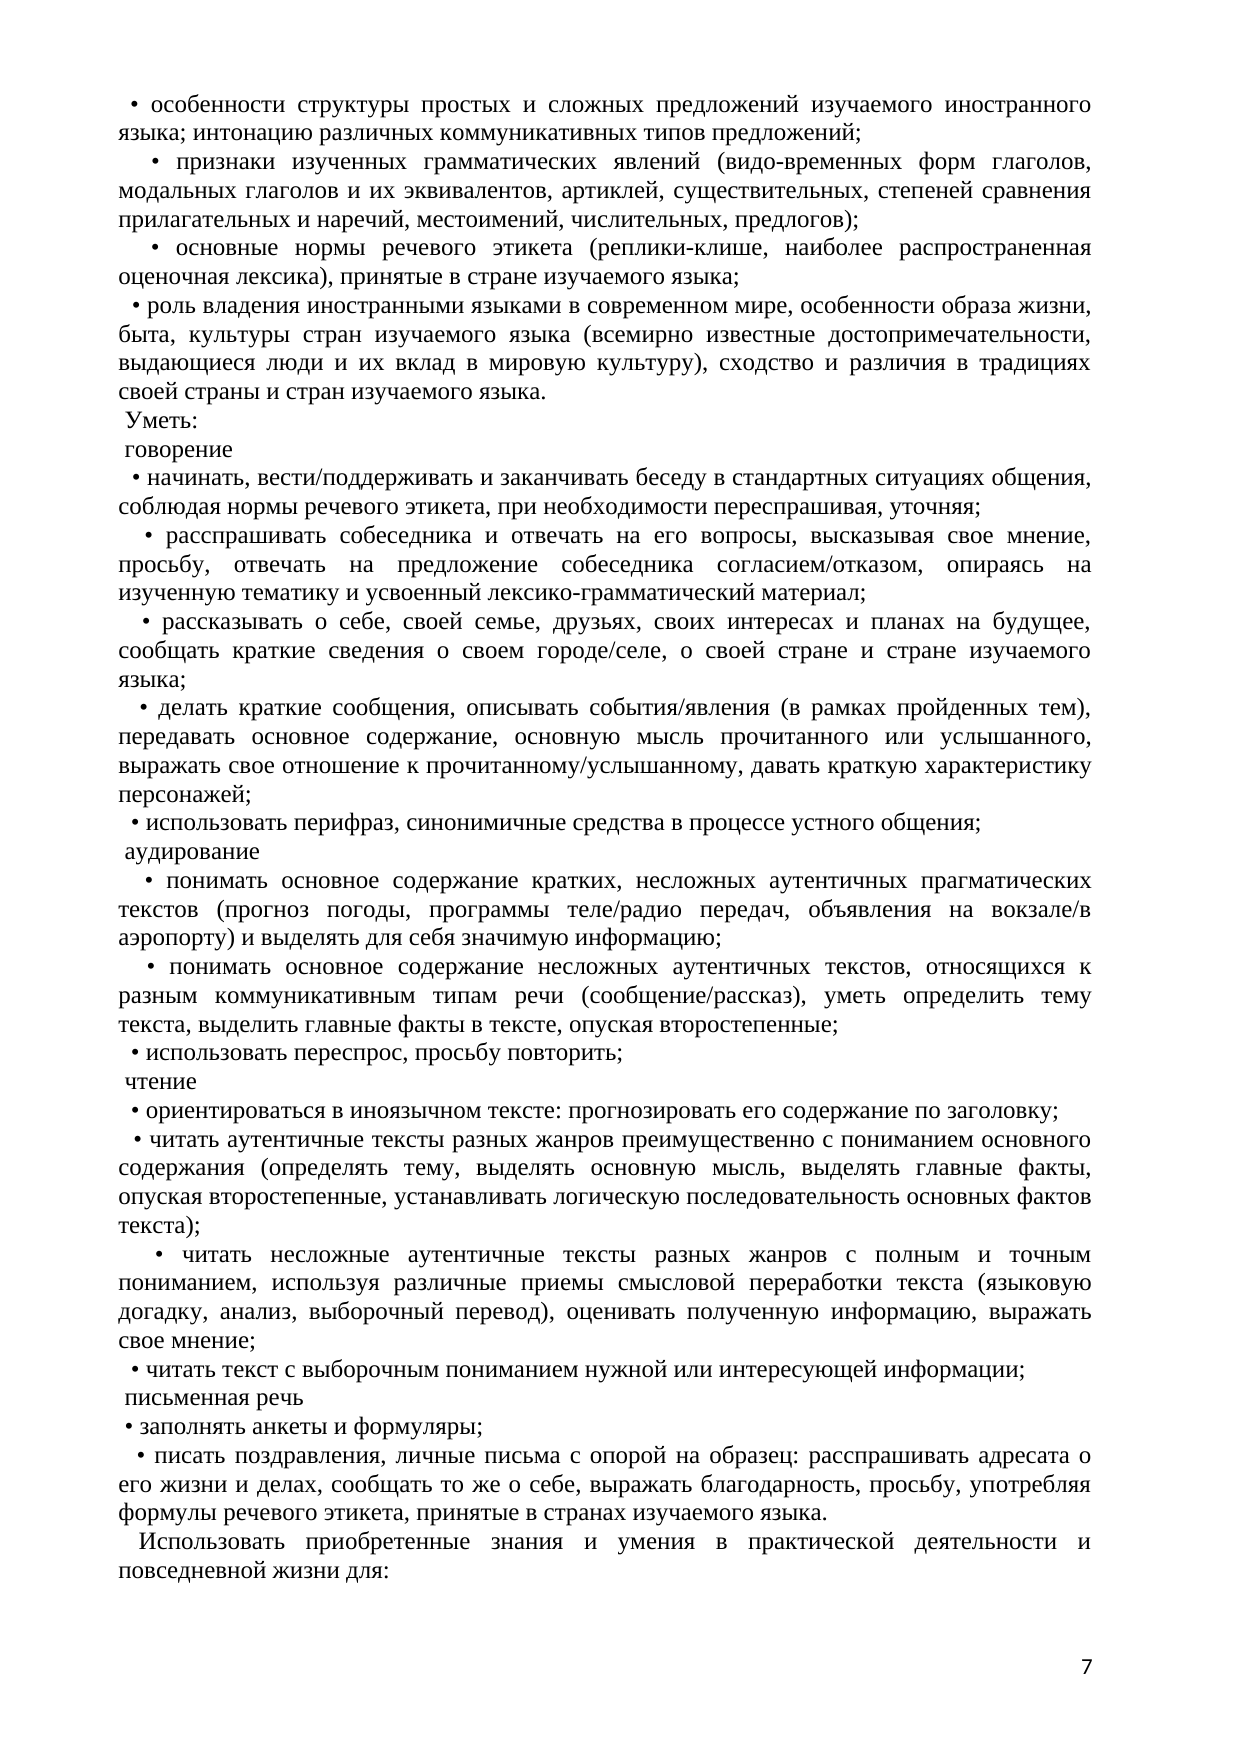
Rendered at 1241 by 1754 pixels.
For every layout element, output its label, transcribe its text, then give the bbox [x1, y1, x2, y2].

text • делать краткие сообщения, описывать события/явления (в рамках пройденных тем), передавать основное содержание, основную мысль прочитанного или услышанного, выражать свое отношение к прочитанному/услышанному, давать краткую характеристику персонажей; [118, 692, 1092, 807]
text Использовать приобретенные знания и умения в практической деятельности и повседневной жизни для: [118, 1526, 1092, 1584]
text • заполнять анкеты и формуляры; [118, 1411, 1092, 1440]
text • понимать основное содержание кратких, несложных аутентичных прагматических текстов (прогноз погоды, программы теле/радио передач, объявления на вокзале/в аэропорту) и выделять для себя значимую информацию; [118, 865, 1092, 951]
text • особенности структуры простых и сложных предложений изучаемого иностранного языка; интонацию различных коммуникативных типов предложений; [118, 89, 1092, 146]
text • использовать переспрос, просьбу повторить; [118, 1037, 1092, 1066]
text говорение [118, 434, 1092, 462]
text • рассказывать о себе, своей семье, друзьях, своих интересах и планах на будущее, сообщать краткие сведения о своем городе/селе, о своей стране и стране изучаемого языка; [118, 606, 1092, 692]
text • использовать перифраз, синонимичные средства в процессе устного общения; [118, 807, 1092, 836]
text • писать поздравления, личные письма с опорой на образец: расспрашивать адресата о его жизни и делах, сообщать то же о себе, выражать благодарность, просьбу, употребляя формулы речевого этикета, принятые в странах изучаемого языка. [118, 1440, 1092, 1526]
text Уметь: [118, 405, 1092, 434]
text • расспрашивать собеседника и отвечать на его вопросы, высказывая свое мнение, просьбу, отвечать на предложение собеседника согласием/отказом, опираясь на изученную тематику и усвоенный лексико-грамматический материал; [118, 520, 1092, 606]
text • читать аутентичные тексты разных жанров преимущественно с пониманием основного содержания (определять тему, выделять основную мысль, выделять главные факты, опуская второстепенные, устанавливать логическую последовательность основных фактов текста); [118, 1124, 1092, 1239]
text • понимать основное содержание несложных аутентичных текстов, относящихся к разным коммуникативным типам речи (сообщение/рассказ), уметь определить тему текста, выделить главные факты в тексте, опуская второстепенные; [118, 951, 1092, 1037]
text • читать текст с выборочным пониманием нужной или интересующей информации; [118, 1354, 1092, 1382]
text чтение [118, 1066, 1092, 1095]
text • признаки изученных грамматических явлений (видо-временных форм глаголов, модальных глаголов и их эквивалентов, артиклей, существительных, степеней сравнения прилагательных и наречий, местоимений, числительных, предлогов); [118, 146, 1092, 232]
text • читать несложные аутентичные тексты разных жанров с полным и точным пониманием, используя различные приемы смысловой переработки текста (языковую догадку, анализ, выборочный перевод), оценивать полученную информацию, выражать свое мнение; [118, 1239, 1092, 1354]
text письменная речь [118, 1382, 1092, 1411]
text • роль владения иностранными языками в современном мире, особенности образа жизни, быта, культуры стран изучаемого языка (всемирно известные достопримечательности, выдающиеся люди и их вклад в мировую культуру), сходство и различия в традициях своей страны и стран изучаемого языка. [118, 290, 1092, 405]
text • начинать, вести/поддерживать и заканчивать беседу в стандартных ситуациях общения, соблюдая нормы речевого этикета, при необходимости переспрашивая, уточняя; [118, 462, 1092, 520]
text • ориентироваться в иноязычном тексте: прогнозировать его содержание по заголовку; [118, 1095, 1092, 1124]
text аудирование [118, 836, 1092, 865]
text • основные нормы речевого этикета (реплики-клише, наиболее распространенная оценочная лексика), принятые в стране изучаемого языка; [118, 232, 1092, 290]
